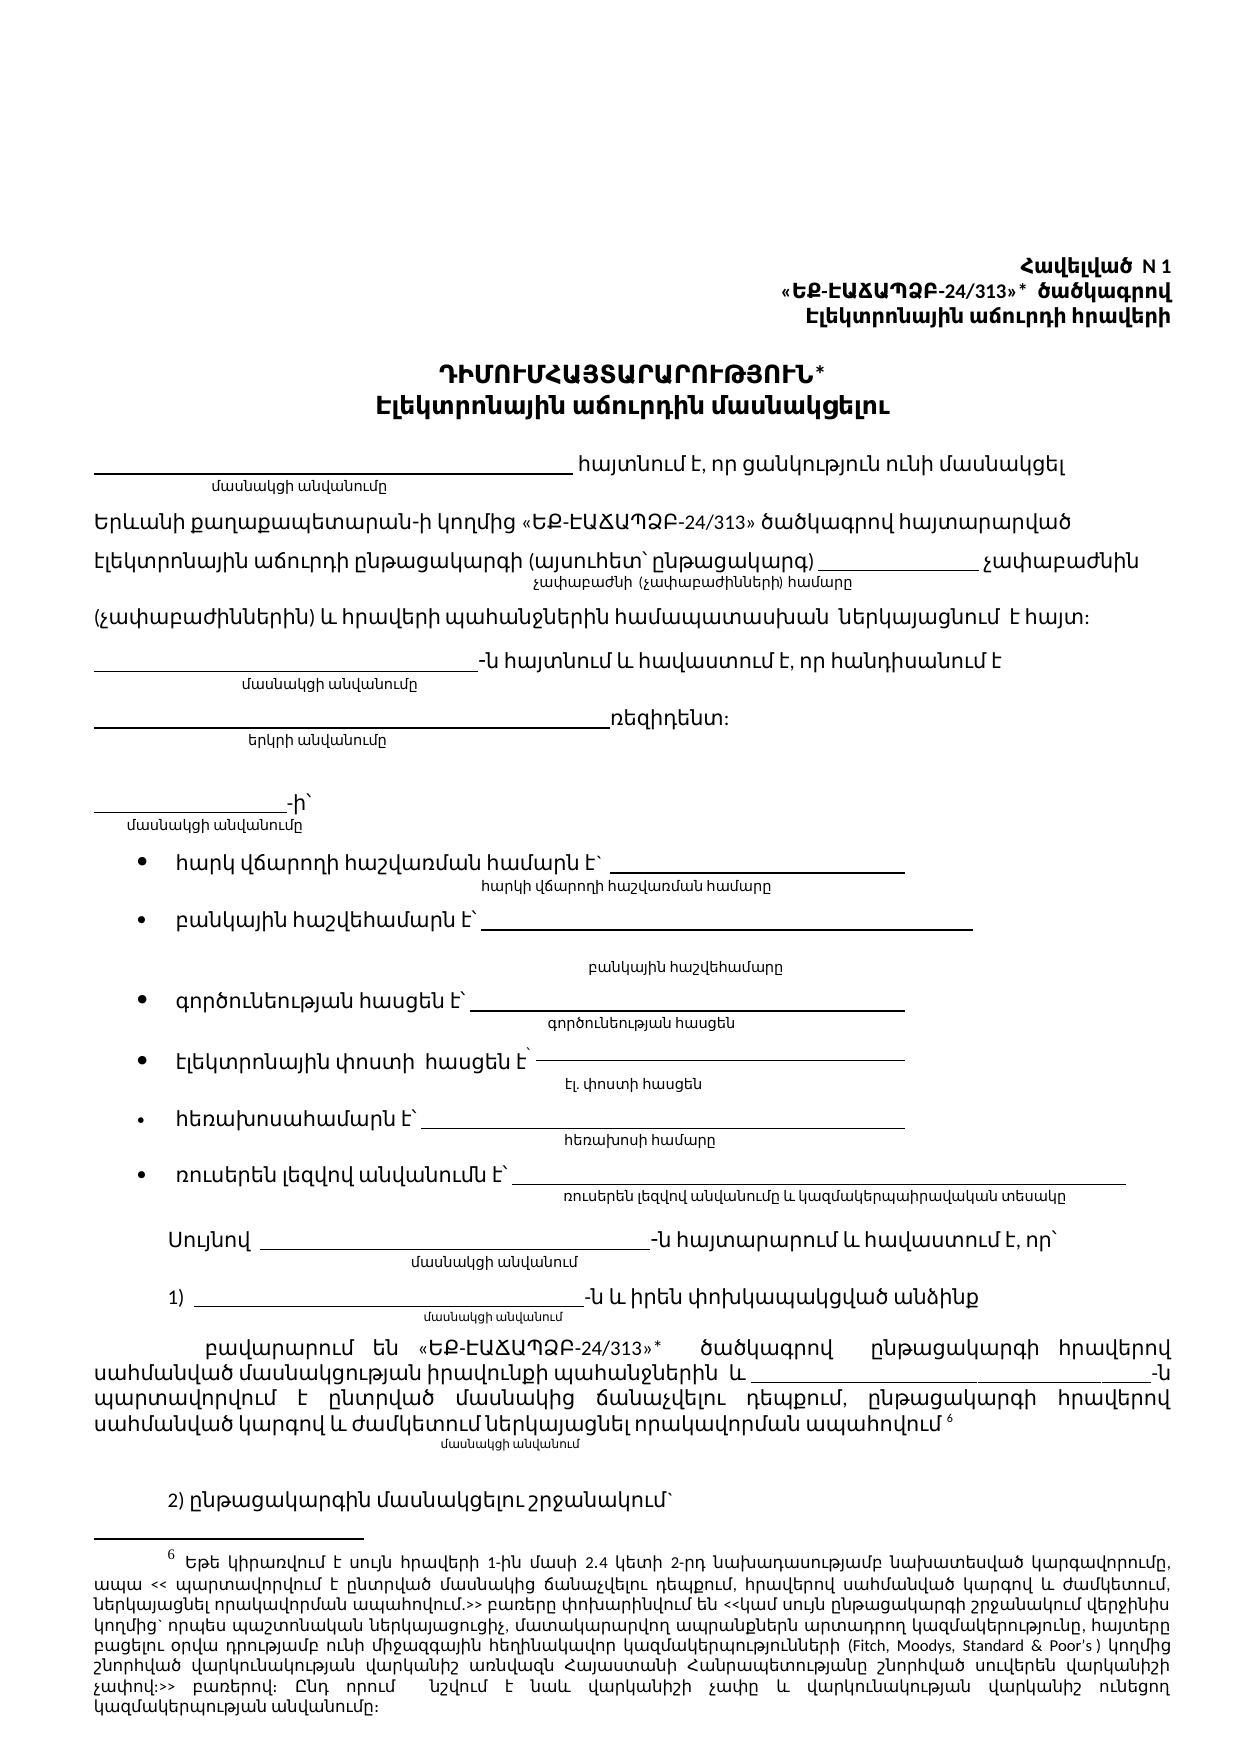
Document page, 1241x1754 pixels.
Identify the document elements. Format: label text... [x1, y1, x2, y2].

text Սույնով -ն հայտարարում և հավաստում է, որ՝ [94, 1223, 1171, 1253]
text գործունեության հասցեն [94, 1014, 1171, 1045]
text ռեզիդենտ: [94, 706, 1171, 731]
list էլեկտրոնային փոստի հասցեն է՝ [138, 1045, 1171, 1075]
text (չափաբաժիններին) և հրավերի պահանջներին համապատասխան ներկայացնում է հայտ: [94, 604, 1171, 629]
text մասնակցի անվանում [94, 1309, 1171, 1335]
text մասնակցի անվանումը [94, 675, 1171, 706]
text էլեկտրոնային աճուրդի ընթացակարգի (այսուհետ՝ ընթացակարգ) չափաբաժնին [94, 548, 1171, 573]
text «ԵՔ-ԷԱՃԱՊՁԲ-24/313»* ծածկագրով [94, 278, 1171, 304]
text մասնակցի անվանում [94, 1436, 1171, 1462]
text հայտնում է, որ ցանկություն ունի մասնակցել [94, 451, 1171, 477]
text ԴԻՄՈՒՄՀԱՅՏԱՐԱՐՈՒԹՅՈՒՆ* [94, 360, 1171, 390]
list բանկային հաշվեհամարն է՝ [138, 907, 1171, 958]
text Երևանի քաղաքապետարան-ի կողմից «ԵՔ-ԷԱՃԱՊՁԲ-24/313» ծածկագրով հայտարարված [94, 507, 1171, 535]
text 2) ընթացակարգին մասնակցելու շրջանակում` [94, 1487, 1171, 1513]
text 1) -ն և իրեն փոխկապակցված անձինք [94, 1284, 1171, 1309]
text մասնակցի անվանում [94, 1253, 1171, 1284]
text -ն հայտնում և հավաստում է, որ հանդիսանում է [94, 644, 1171, 675]
list հարկ վճարողի հաշվառման համարն է` [138, 846, 1171, 877]
list ռուսերեն լեզվով անվանումն է՝ [138, 1162, 1171, 1187]
text մասնակցի անվանումը [94, 477, 1171, 507]
text բանկային հաշվեհամարը [94, 958, 1171, 989]
text Հավելված N 1 [94, 253, 1171, 278]
text մասնակցի անվանումը [94, 816, 1171, 846]
text հեռախոսի համարը [462, 1131, 1171, 1162]
list գործունեության հասցեն է՝ [138, 989, 1171, 1014]
text հարկի վճարողի հաշվառման համարը [94, 877, 1171, 907]
text ռուսերեն լեզվով անվանումը և կազմակերպաիրավական տեսակը [94, 1187, 1171, 1218]
text էլ. փոստի հասցեն [94, 1075, 1171, 1106]
text երկրի անվանումը [94, 731, 1171, 762]
text չափաբաժնի (չափաբաժինների) համարը [94, 573, 1171, 604]
text Էլեկտրոնային աճուրդի հրավերի [94, 304, 1171, 329]
list հեռախոսահամարն է՝ [138, 1106, 1171, 1131]
text բավարարում են «ԵՔ-ԷԱՃԱՊՁԲ-24/313»* ծածկագրով ընթացակարգի հրավերով սահմանված մասնակցության իրավունքի պահանջներին և -ն պարտավորվում է ընտրված մասնակից ճանաչվելու դեպքում, ընթացակարգի հրավերով սահմանված կարգով և ժամկետում ներկայացնել որակավորման ապահովում [94, 1335, 1171, 1436]
subtitle Էլեկտրոնային աճուրդին մասնակցելու [94, 390, 1171, 421]
text -ի՝ [94, 790, 1171, 816]
